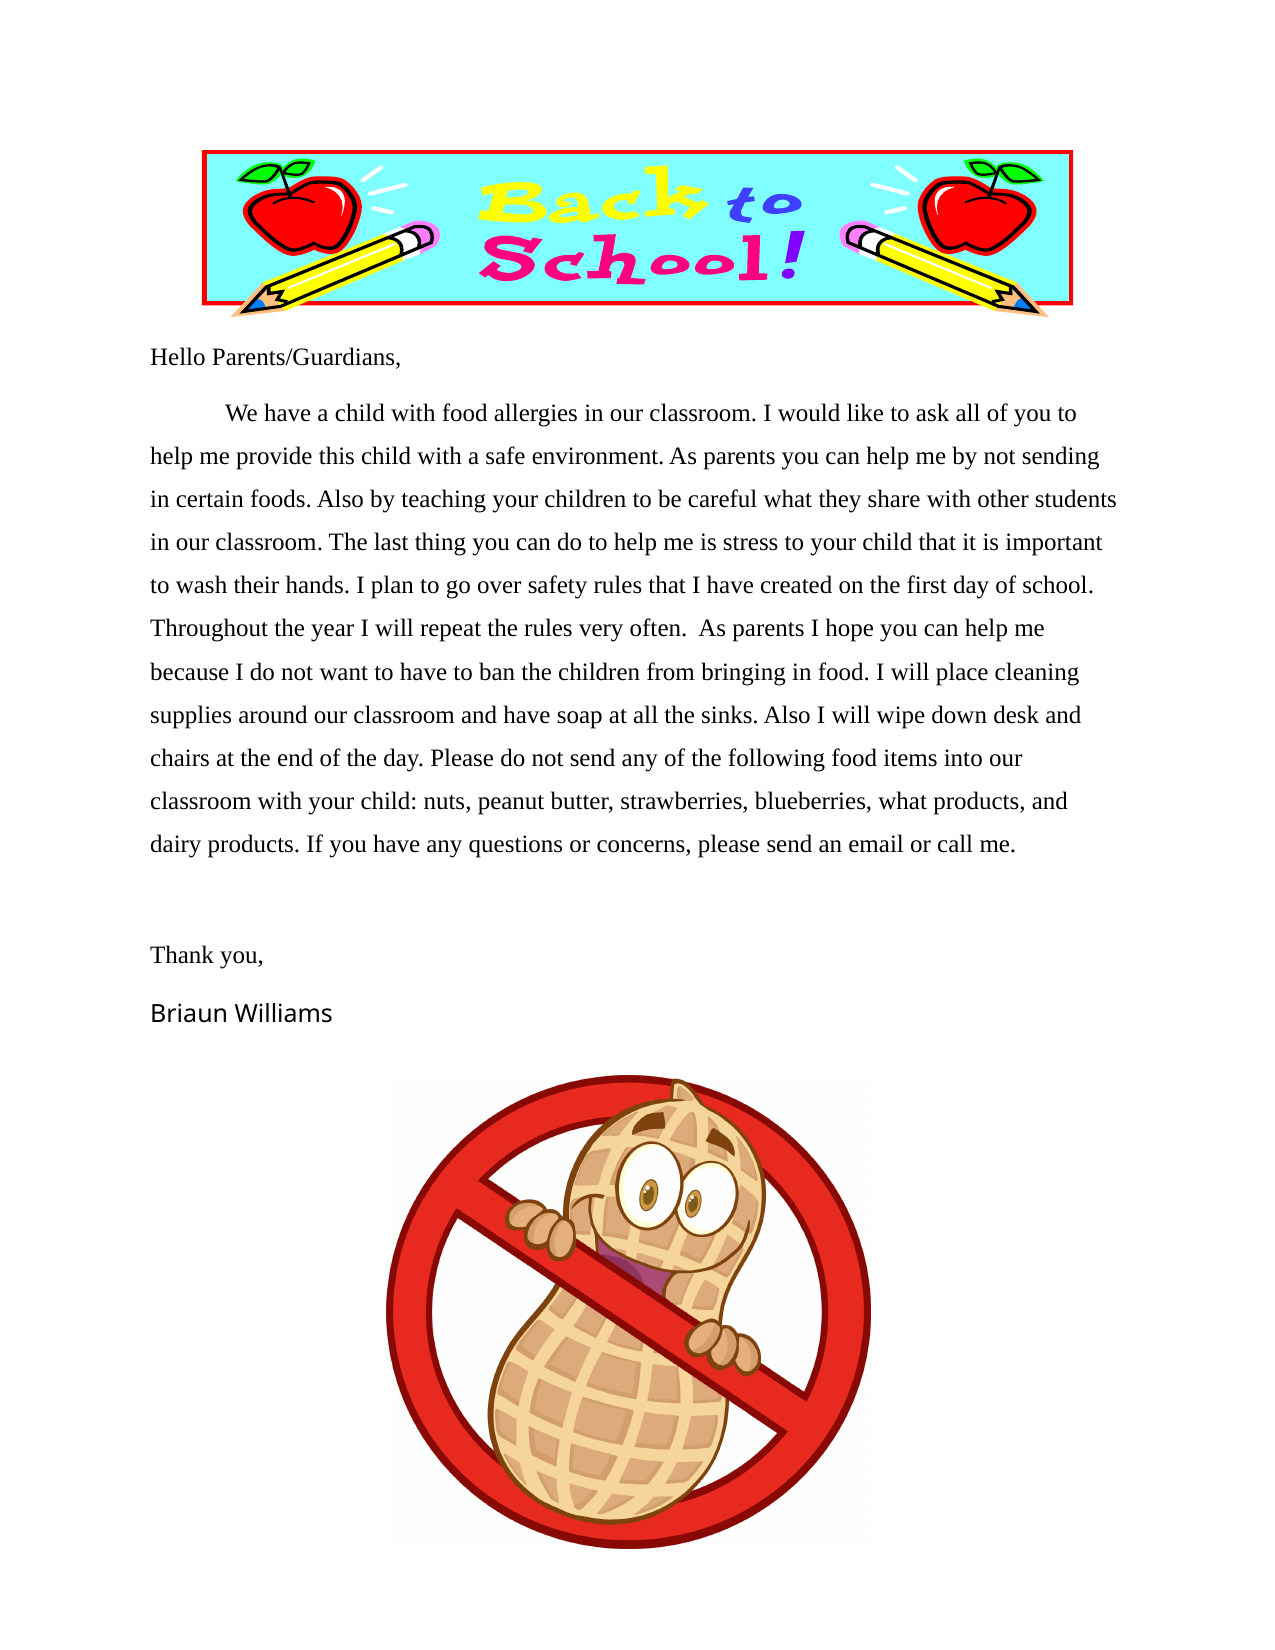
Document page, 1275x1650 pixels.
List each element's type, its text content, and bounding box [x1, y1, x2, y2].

text We have a child with food allergies in our classroom. I would like to ask all of you to help me provide this child with a safe environment. As parents you can help me by not sending in certain foods. Also by teaching your children to be careful what they share with other students in our classroom. The last thing you can do to help me is stress to your child that it is important to wash their hands. I plan to go over safety rules that I have created on the first day of school. Throughout the year I will repeat the rules very often. As parents I hope you can help me because I do not want to have to ban the children from bringing in food. I will place cleaning supplies around our classroom and have soap at all the sinks. Also I will wipe down desk and chairs at the end of the day. Please do not send any of the following food items into our classroom with your child: nuts, peanut butter, strawberries, blueberries, what products, and dairy products. If you have any questions or concerns, please send an email or call me. [150, 398, 1125, 858]
picture [386, 1075, 871, 1549]
text Thank you, [150, 940, 1125, 969]
text Briaun Williams [150, 996, 1125, 1030]
text Hello Parents/Guardians, [150, 342, 1125, 371]
